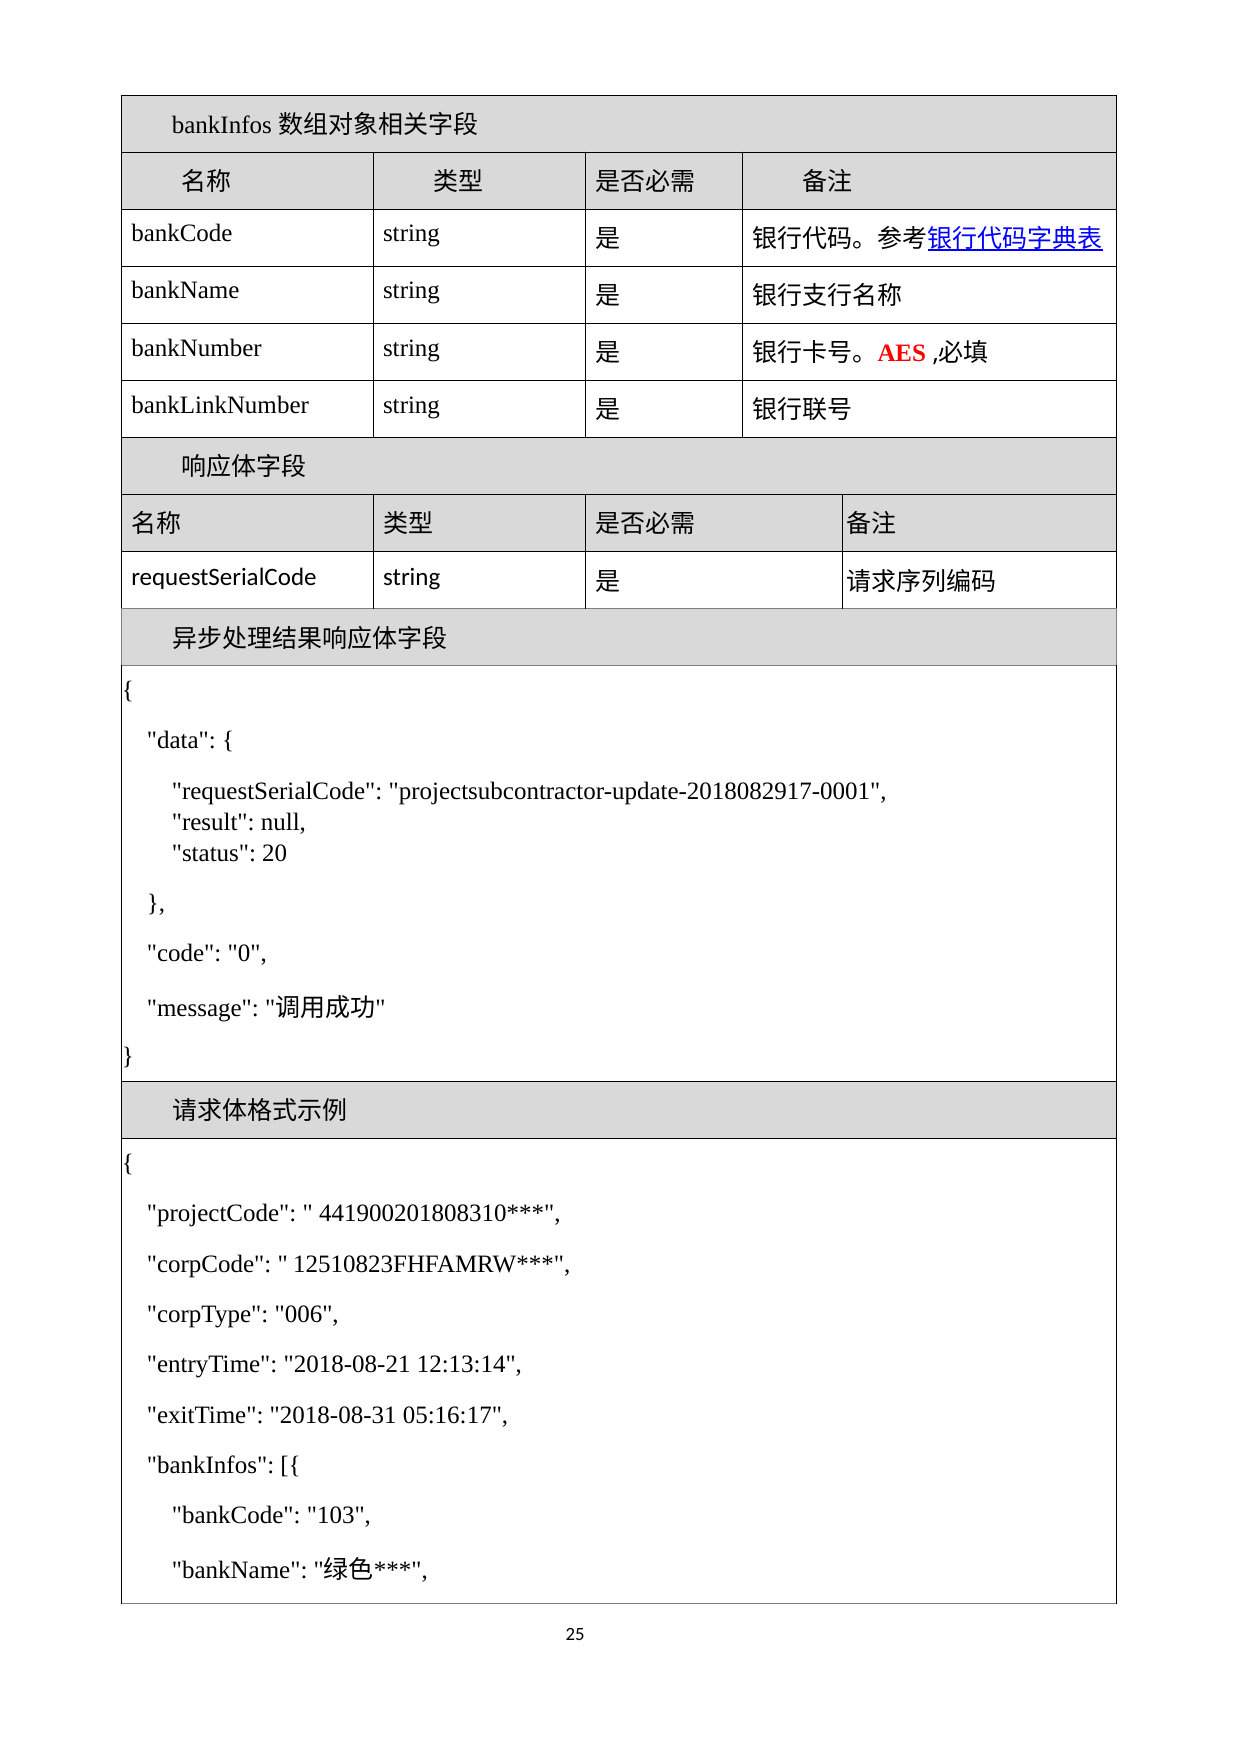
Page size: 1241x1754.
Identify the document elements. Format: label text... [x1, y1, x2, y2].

table_cell 是 [586, 552, 842, 608]
table_cell 是否必需 [586, 153, 742, 209]
table_cell 类型 [374, 153, 585, 209]
table_cell bankName [122, 267, 373, 323]
table_cell 银行卡号。AES ,必填 [743, 324, 1116, 380]
table_cell 请求体格式示例 [122, 1082, 1116, 1138]
table_cell 异步处理结果响应体字段 [122, 609, 1116, 665]
table_cell 请求序列编码 [843, 552, 1116, 608]
table_cell 是否必需 [586, 495, 842, 551]
table_cell 是 [586, 324, 742, 380]
table_cell string [374, 267, 585, 323]
table_cell bankCode [122, 210, 373, 266]
table_cell bankInfos 数组对象相关字段 [122, 96, 1116, 152]
table_cell string [374, 324, 585, 380]
table_cell bankLinkNumber [122, 381, 373, 437]
table_cell 银行联号 [743, 381, 1116, 437]
table_cell { "data": { "requestSerialCode": "projectsubcontractor-update-2018082917-0001", "result": null, "status": 20 }, "code": "0", "message": "调用成功" } [122, 666, 1116, 1081]
table_cell bankNumber [122, 324, 373, 380]
table_cell 备注 [743, 153, 1116, 209]
table_cell 名称 [122, 495, 373, 551]
table_cell 是 [586, 210, 742, 266]
table_cell 响应体字段 [122, 438, 1116, 494]
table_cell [122, 1139, 1116, 1603]
table_cell 是 [586, 267, 742, 323]
table_cell 是 [586, 381, 742, 437]
table_cell string [374, 552, 585, 608]
table_cell requestSerialCode [122, 552, 373, 608]
table_cell string [374, 210, 585, 266]
table_cell 银行支行名称 [743, 267, 1116, 323]
table_cell string [374, 381, 585, 437]
table_cell 类型 [374, 495, 585, 551]
table_cell 银行代码。参考银行代码字典表 [743, 210, 1116, 266]
table_cell 名称 [122, 153, 373, 209]
table_cell 备注 [843, 495, 1116, 551]
